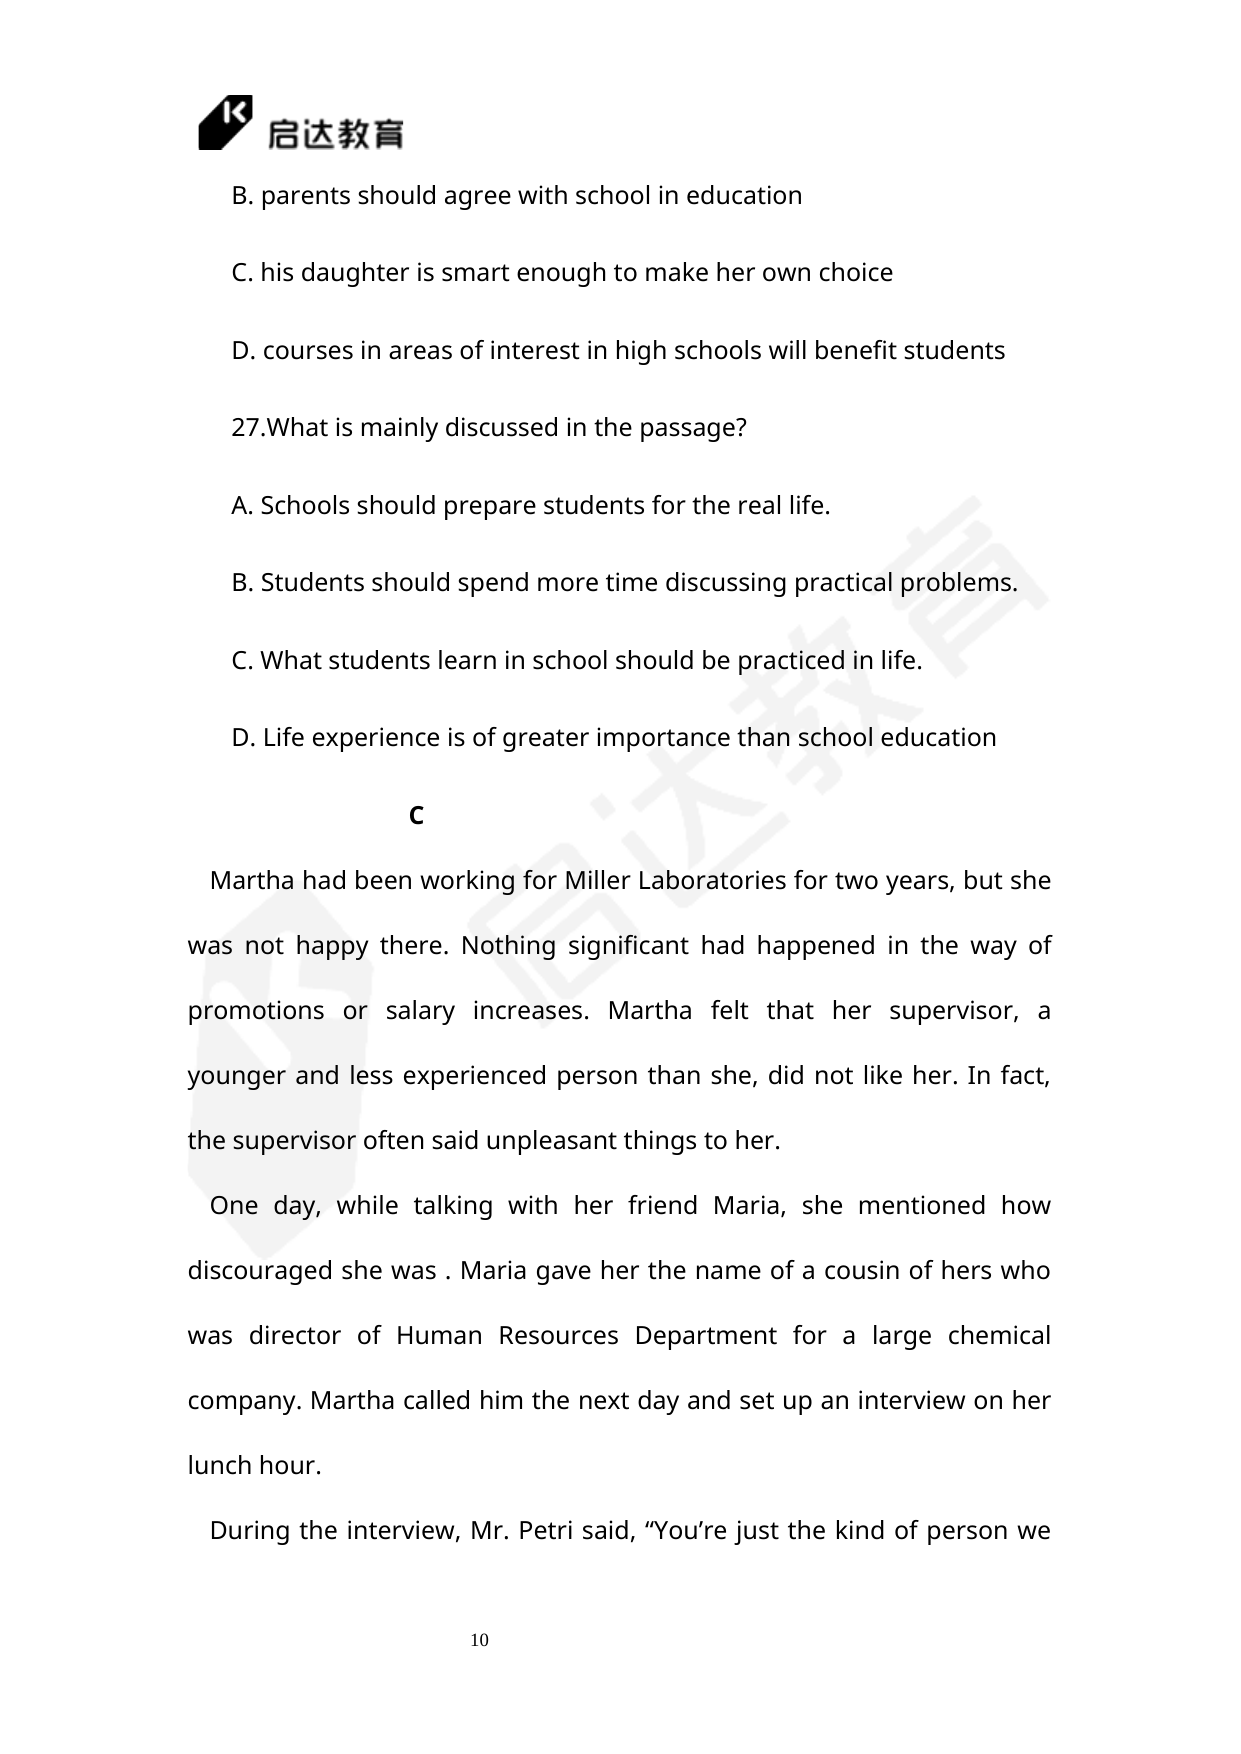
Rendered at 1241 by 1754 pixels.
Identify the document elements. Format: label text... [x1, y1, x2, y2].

text B. Students should spend more time discussing practical problems. [187, 549, 1041, 614]
text D. courses in areas of interest in high schools will benefit students [187, 317, 1041, 382]
text C. his daughter is smart enough to make her own choice [187, 239, 1041, 304]
text B. parents should agree with school in education [187, 162, 1041, 227]
text Martha had been working for Miller Laboratories for two years, but she was not happy there. Nothing significant had happened in the way of promotions or salary increases. Martha felt that her supervisor, a younger and less experienced person than she, did not like her. In fact, the supervisor often said unpleasant things to her. [187, 847, 1053, 1172]
text One day, while talking with her friend Maria, she mentioned how discouraged she was . Maria gave her the name of a cousin of hers who was director of Human Resources Department for a large chemical company. Martha called him the next day and set up an interview on her lunch hour. [187, 1172, 1053, 1497]
text D. Life experience is of greater importance than school education [187, 704, 1041, 769]
picture [198, 95, 404, 150]
text 27.What is mainly discussed in the passage? [187, 394, 1041, 459]
text C [187, 782, 1053, 847]
text A. Schools should prepare students for the real life. [187, 472, 1041, 537]
text C. What students learn in school should be practiced in life. [187, 627, 1041, 692]
